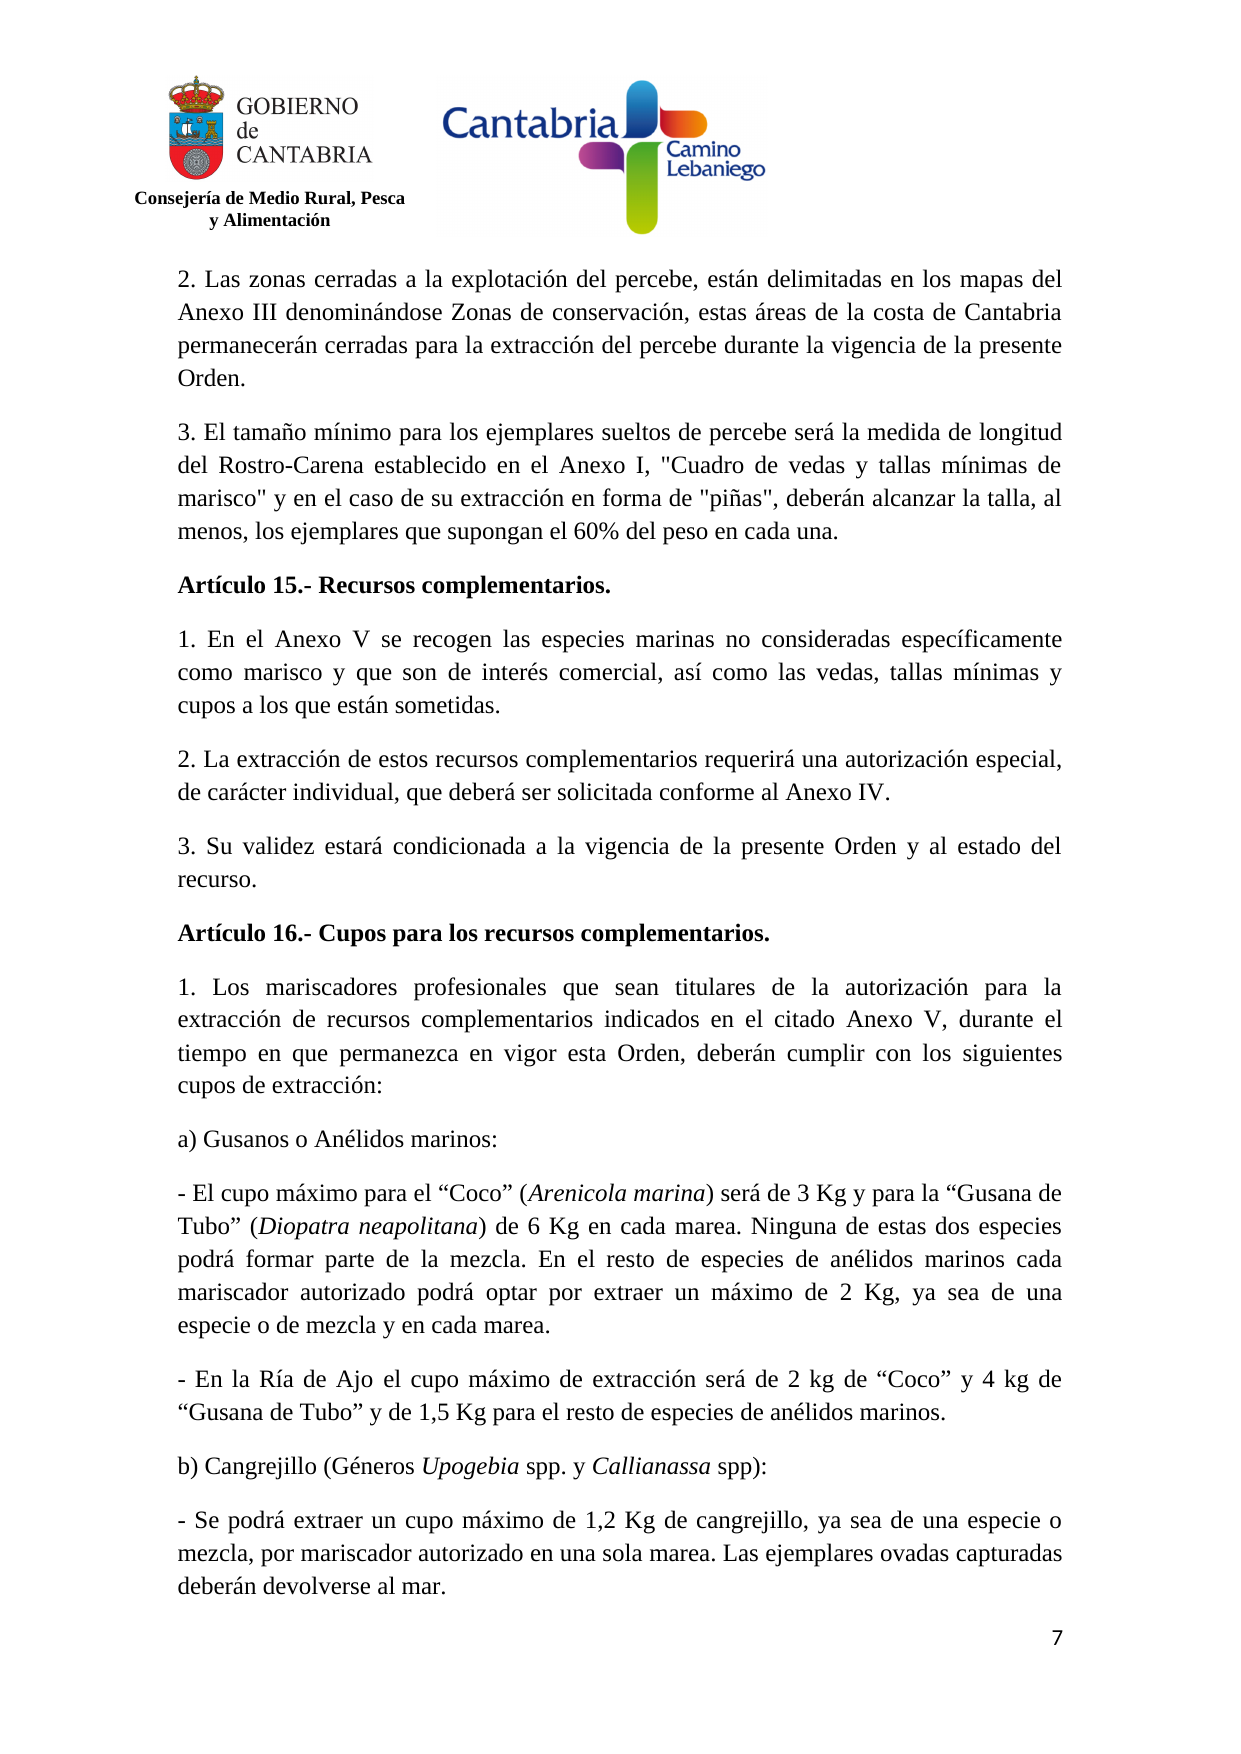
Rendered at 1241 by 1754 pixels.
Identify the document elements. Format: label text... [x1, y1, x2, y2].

text - En la Ría de Ajo el cupo máximo de extracción será de 2 kg de “Coco” y 4 kg de “Gusana de Tubo” y de 1,5 Kg para el resto de especies de anélidos marinos. [177, 1364, 1063, 1426]
text - El cupo máximo para el “Coco” (Arenicola marina) será de 3 Kg y para la “Gusana de Tubo” (Diopatra neapolitana) de 6 Kg en cada marea. Ninguna de estas dos especies podrá formar parte de la mezcla. En el resto de especies de anélidos marinos cada mariscador autorizado podrá optar por extraer un máximo de 2 Kg, ya sea de una especie o de mezcla y en cada marea. [177, 1178, 1063, 1339]
text b) Cangrejillo (Géneros Upogebia spp. y Callianassa spp): [177, 1451, 1063, 1480]
text - Se podrá extraer un cupo máximo de 1,2 Kg de cangrejillo, ya sea de una especie o mezcla, por mariscador autorizado en una sola marea. Las ejemplares ovadas capturadas deberán devolverse al mar. [177, 1505, 1063, 1600]
text 3. El tamaño mínimo para los ejemplares sueltos de percebe será la medida de longitud del Rostro-Carena establecido en el Anexo I, "Cuadro de vedas y tallas mínimas de marisco" y en el caso de su extracción en forma de "piñas", deberán alcanzar la talla, al menos, los ejemplares que supongan el 60% del peso en cada una. [177, 417, 1063, 545]
text 2. La extracción de estos recursos complementarios requerirá una autorización especial, de carácter individual, que deberá ser solicitada conforme al Anexo IV. [177, 744, 1063, 806]
text 2. Las zonas cerradas a la explotación del percebe, están delimitadas en los mapas del Anexo III denominándose Zonas de conservación, estas áreas de la costa de Cantabria permanecerán cerradas para la extracción del percebe durante la vigencia de la presente Orden. [177, 264, 1063, 392]
text Artículo 16.- Cupos para los recursos complementarios. [177, 918, 1063, 946]
picture [165, 75, 375, 182]
text 1. En el Anexo V se recogen las especies marinas no consideradas específicamente como marisco y que son de interés comercial, así como las vedas, tallas mínimas y cupos a los que están sometidas. [177, 624, 1063, 719]
text 3. Su validez estará condicionada a la vigencia de la presente Orden y al estado del recurso. [177, 831, 1063, 893]
text a) Gusanos o Anélidos marinos: [177, 1124, 1063, 1153]
text 1. Los mariscadores profesionales que sean titulares de la autorización para la extracción de recursos complementarios indicados en el citado Anexo V, durante el tiempo en que permanezca en vigor esta Orden, deberán cumplir con los siguientes cupos de extracción: [177, 972, 1063, 1099]
picture [435, 75, 769, 237]
text Artículo 15.- Recursos complementarios. [177, 570, 1063, 599]
